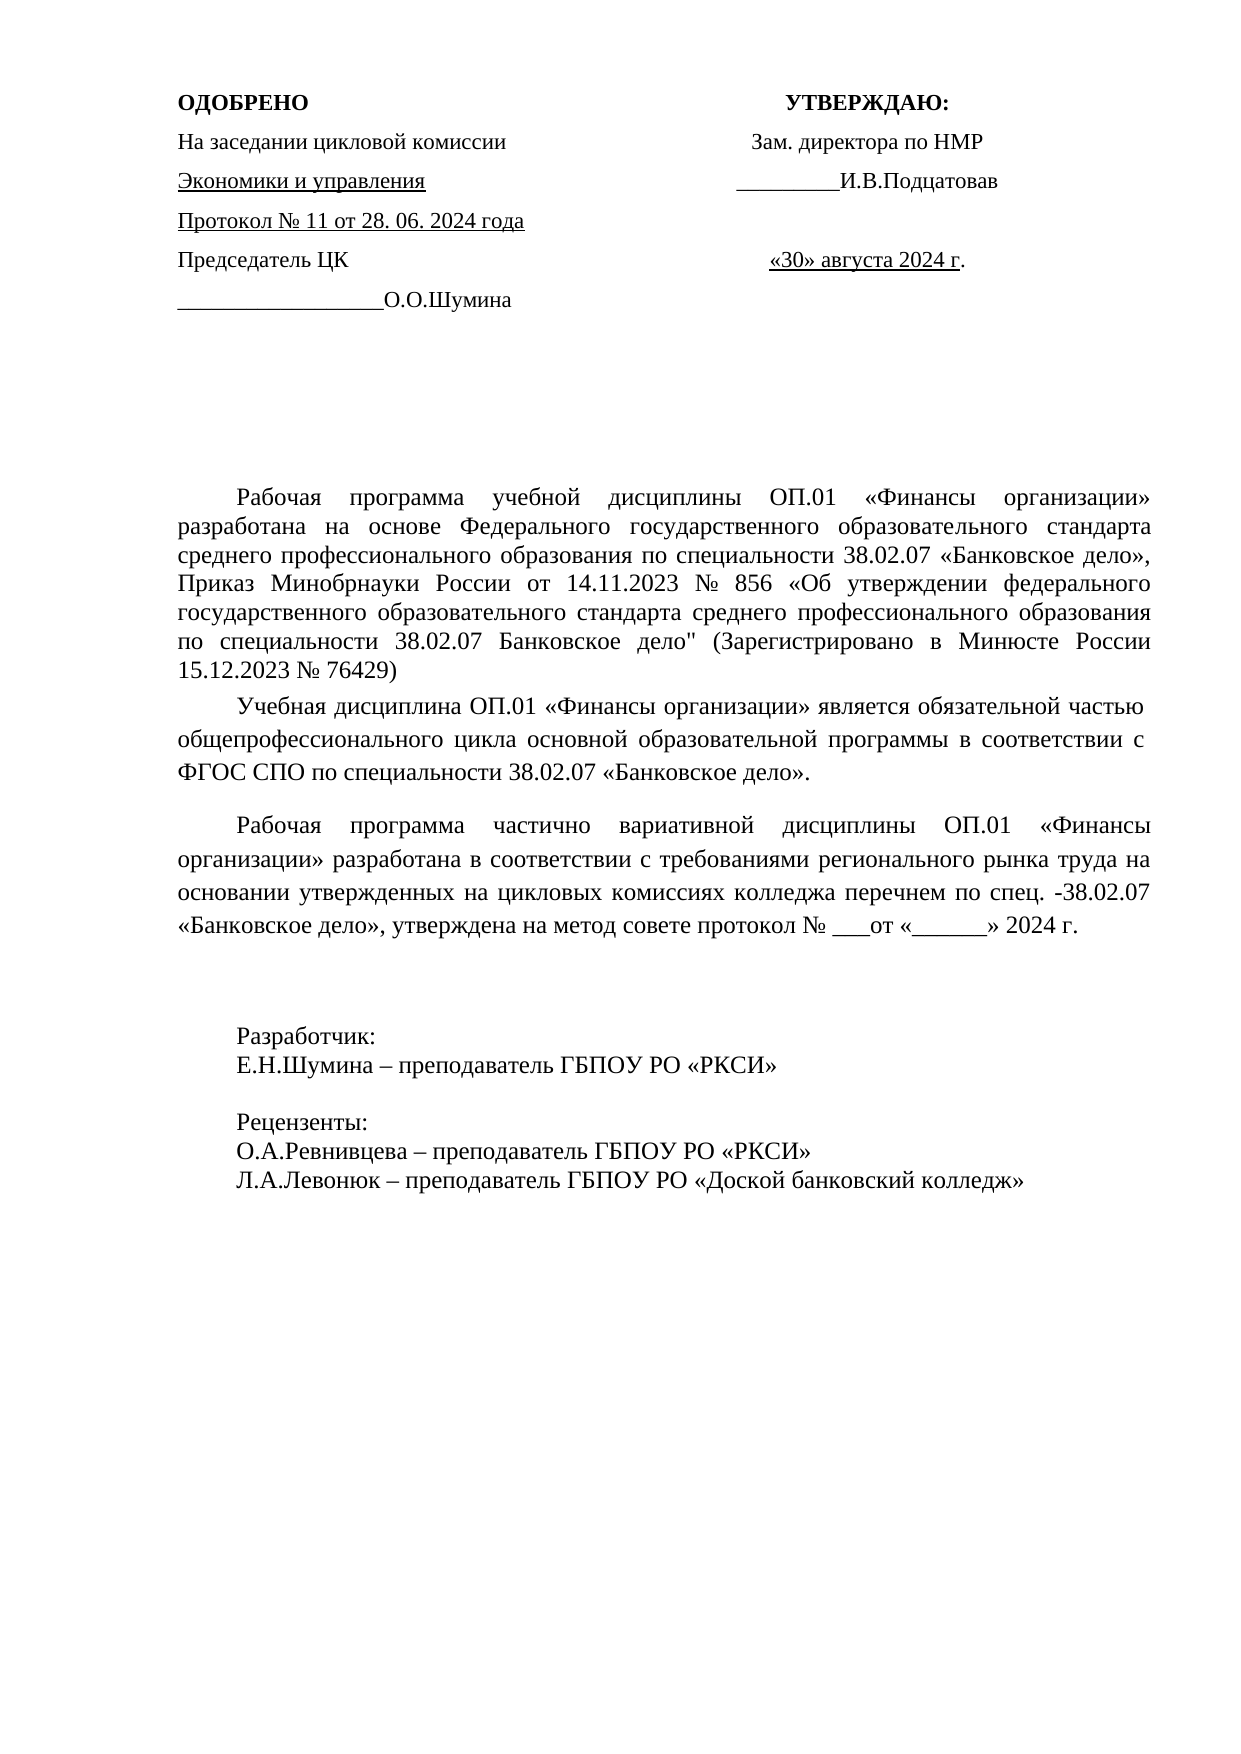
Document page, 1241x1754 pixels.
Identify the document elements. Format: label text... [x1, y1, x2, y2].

text Разработчик: [177, 1021, 1152, 1050]
text Л.А.Левонюк – преподаватель ГБПОУ РО «Доской банковский колледж» [177, 1165, 1152, 1193]
text О.А.Ревнивцева – преподаватель ГБПОУ РО «РКСИ» [177, 1136, 1152, 1165]
text Рабочая программа частично вариативной дисциплины ОП.01 «Финансы организации» разработана в соответствии с требованиями регионального рынка труда на основании утвержденных на цикловых комиссиях колледжа перечнем по спец. -38.02.07 «Банковское дело», утверждена на метод совете протокол № ___от «______» 2024 г. [177, 811, 1152, 938]
text Е.Н.Шумина – преподаватель ГБПОУ РО «РКСИ» [177, 1050, 1152, 1078]
text Рабочая программа учебной дисциплины ОП.01 «Финансы организации» разработана на основе Федерального государственного образовательного стандарта среднего профессионального образования по специальности 38.02.07 «Банковское дело», Приказ Минобрнауки России от 14.11.2023 № 856 «Об утверждении федерального государственного образовательного стандарта среднего профессионального образования по специальности 38.02.07 Банковское дело" (Зарегистрировано в Минюсте России 15.12.2023 № 76429) [177, 482, 1152, 683]
text Учебная дисциплина ОП.01 «Финансы организации» является обязательной частью общепрофессионального цикла основной образовательной программы в соответствии с ФГОС СПО по специальности 38.02.07 «Банковское дело». [177, 691, 1145, 786]
table_header ОДОБРЕНО На заседании цикловой комиссии Экономики и управления Протокол № 11 от 28. 06. 2024 года Председатель ЦК __________________О.О.Шумина [166, 89, 624, 338]
table_header УТВЕРЖДАЮ: Зам. директора по НМР _________И.В.Подцатовав «30» августа 2024 г. [624, 89, 1111, 338]
text Рецензенты: [177, 1107, 1152, 1136]
